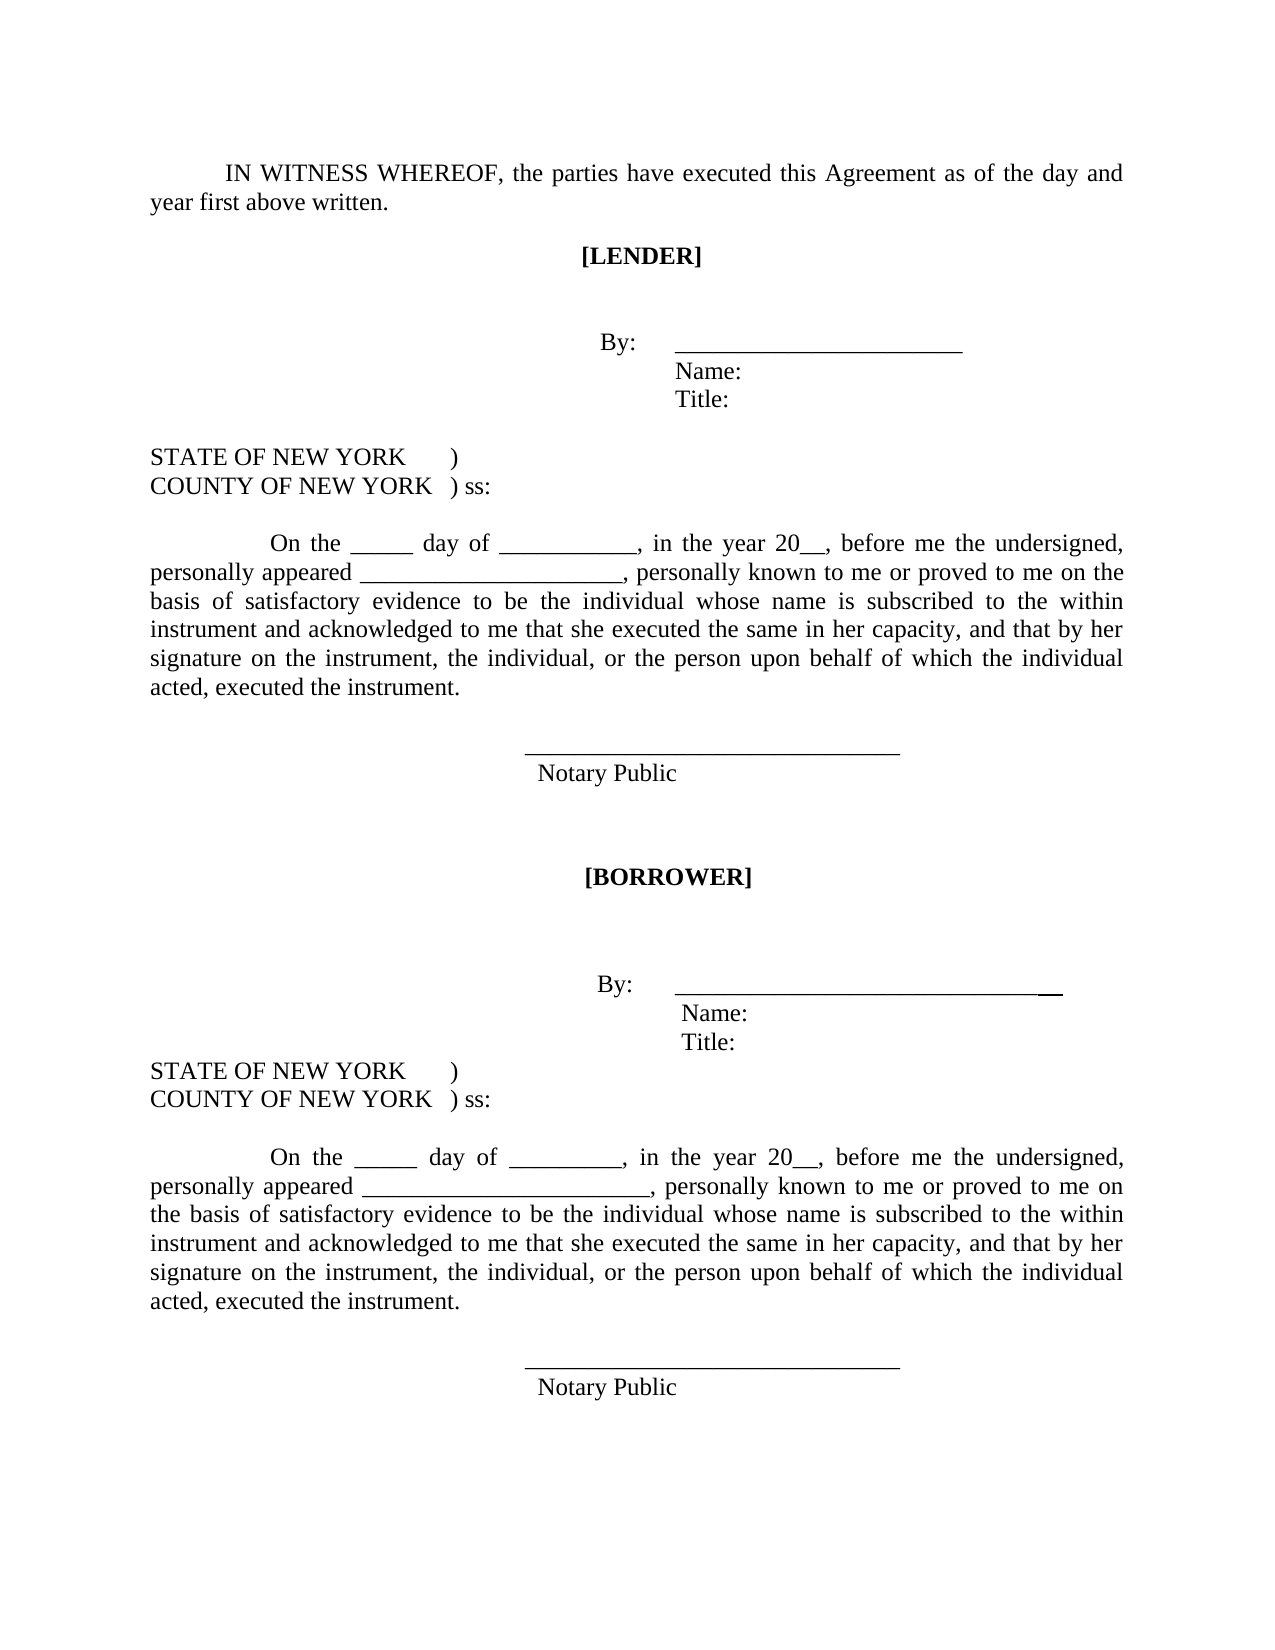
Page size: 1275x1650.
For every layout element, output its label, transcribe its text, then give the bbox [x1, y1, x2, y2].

text Title: [150, 1027, 1125, 1056]
text ______________________________ Notary Public [150, 1343, 1125, 1401]
text STATE OF NEW YORK ) [150, 1056, 1125, 1084]
text [BORROWER] [584, 862, 1125, 919]
text COUNTY OF NEW YORK ) ss: [150, 471, 1125, 499]
text Title: [600, 384, 1125, 413]
text On the _____ day of ___________, in the year 20__, before me the undersigned, personally appeared _____________________, personally known to me or proved to me on the basis of satisfactory evidence to be the individual whose name is subscribed to the within instrument and acknowledged to me that she executed the same in her capacity, and that by her signature on the instrument, the individual, or the person upon behalf of which the individual acted, executed the instrument. [150, 528, 1125, 701]
text Name: [600, 356, 1125, 384]
text STATE OF NEW YORK ) [150, 442, 1125, 471]
subtitle IN WITNESS WHEREOF, the parties have executed this Agreement as of the day and year first above written. [150, 158, 1125, 216]
text On the _____ day of _________, in the year 20__, before me the undersigned, personally appeared _______________________, personally known to me or proved to me on the basis of satisfactory evidence to be the individual whose name is subscribed to the within instrument and acknowledged to me that she executed the same in her capacity, and that by her signature on the instrument, the individual, or the person upon behalf of which the individual acted, executed the instrument. [150, 1142, 1125, 1314]
text COUNTY OF NEW YORK ) ss: [150, 1084, 1125, 1113]
text By: _____________________________ [150, 969, 1125, 998]
text ______________________________ Notary Public [150, 729, 1125, 787]
text By: _______________________ [600, 327, 1125, 356]
text Name: [150, 998, 1125, 1027]
text [LENDER] [581, 241, 1125, 269]
